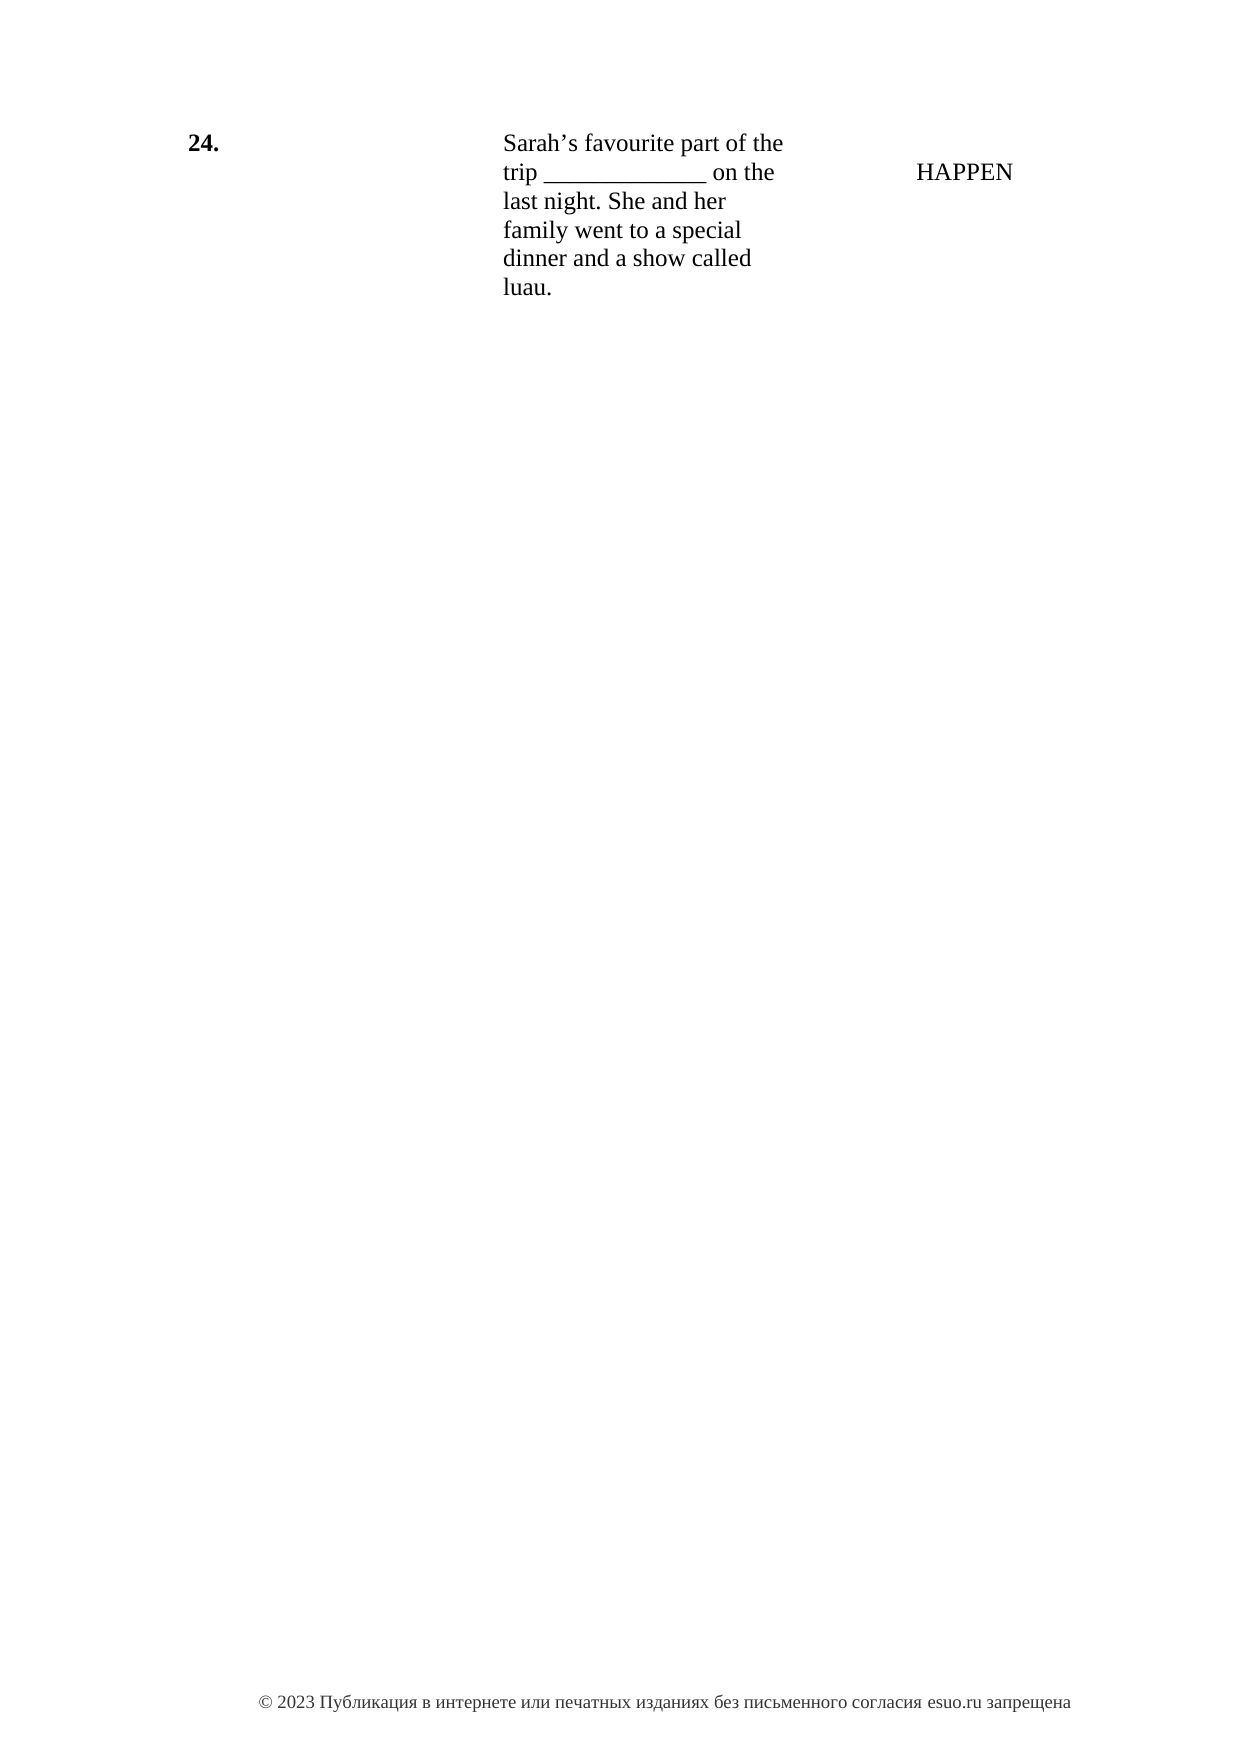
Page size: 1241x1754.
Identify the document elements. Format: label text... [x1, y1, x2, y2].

table_cell Sarah’s favourite part of the trip _____________ on the last night. She and her family went to a special dinner and a show called luau. [492, 118, 807, 311]
table_cell HAPPEN [807, 118, 1122, 311]
table_cell 24. [177, 118, 492, 311]
